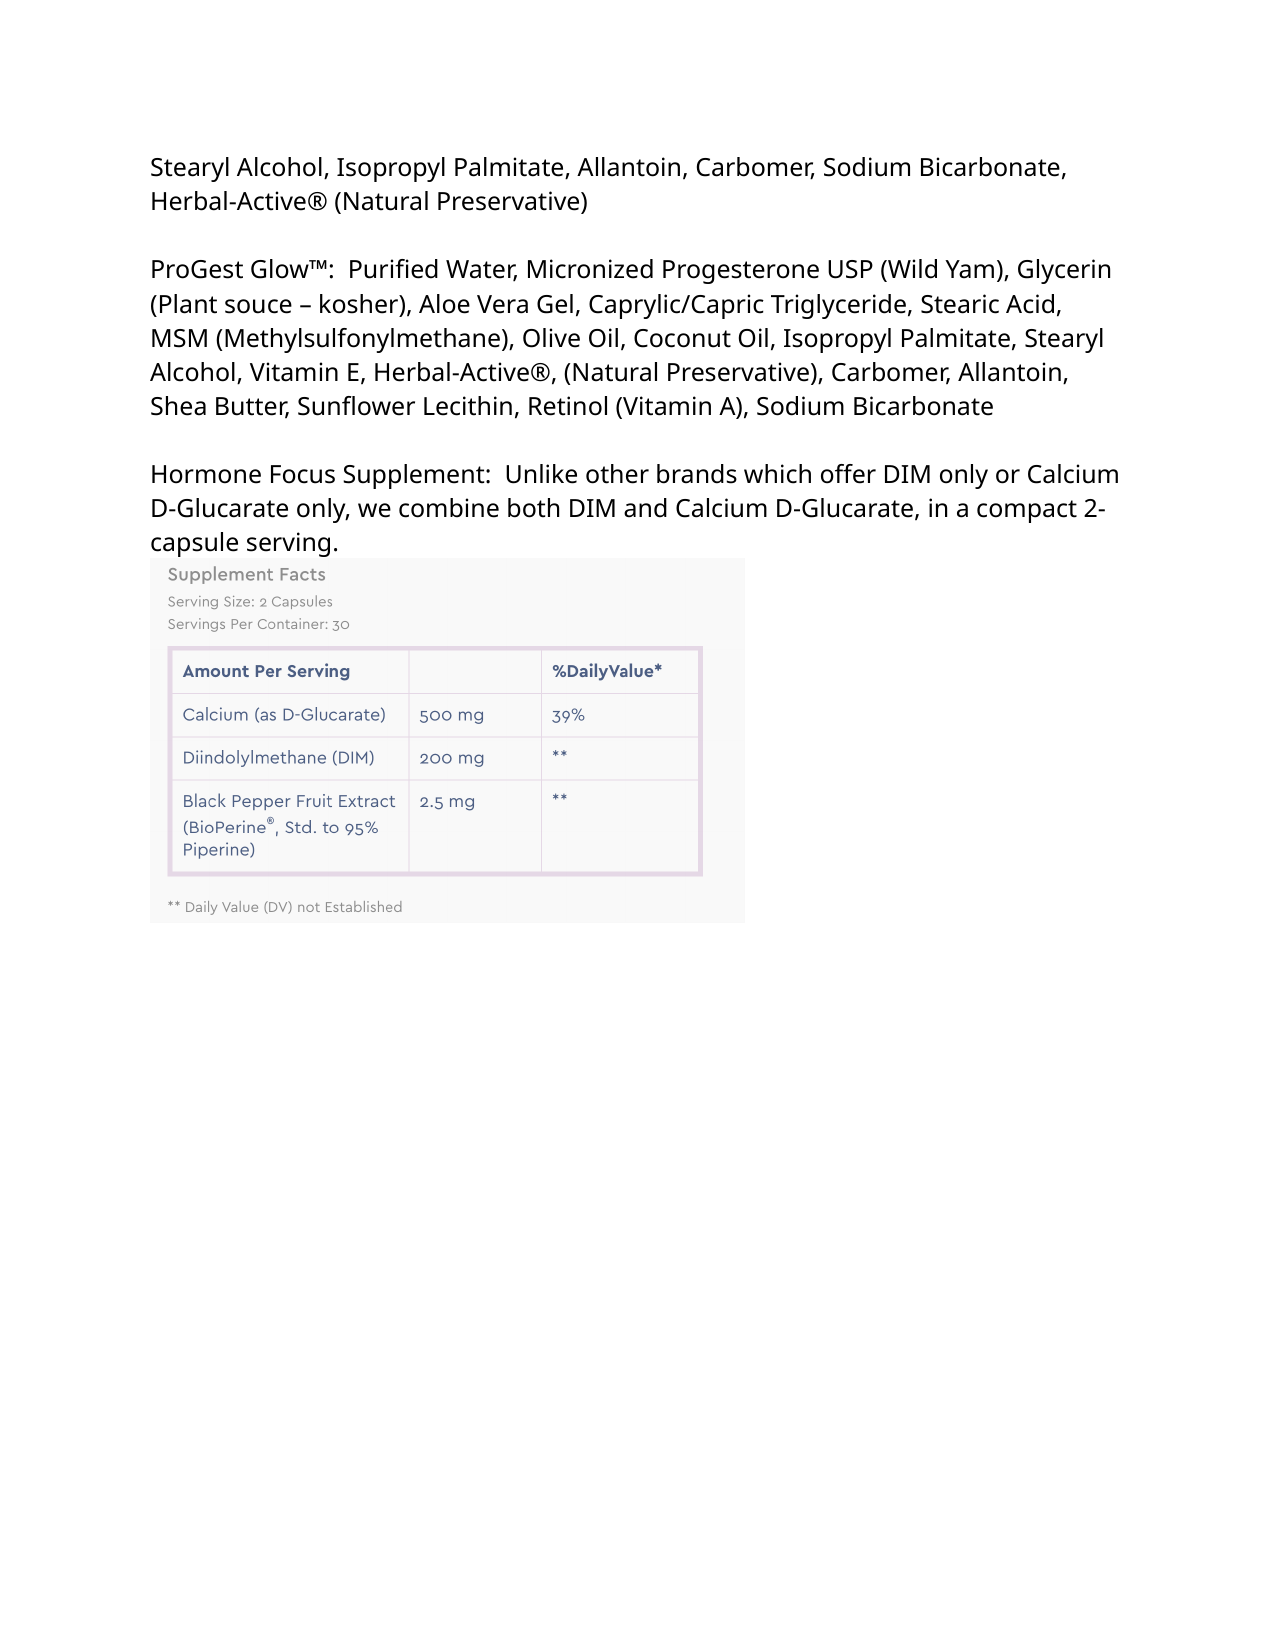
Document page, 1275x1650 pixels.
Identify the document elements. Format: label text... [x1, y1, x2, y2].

picture [150, 558, 745, 923]
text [150, 150, 1125, 218]
text Hormone Focus Supplement: Unlike other brands which offer DIM only or Calcium D-Glucarate only, we combine both DIM and Calcium D-Glucarate, in a compact 2-capsule serving. [150, 457, 1125, 559]
text ProGest Glow™: Purified Water, Micronized Progesterone USP (Wild Yam), Glycerin (Plant souce – kosher), Aloe Vera Gel, Caprylic/Capric Triglyceride, Stearic Acid, MSM (Methylsulfonylmethane), Olive Oil, Coconut Oil, Isopropyl Palmitate, Stearyl Alcohol, Vitamin E, Herbal-Active®, (Natural Preservative), Carbomer, Allantoin, Shea Butter, Sunflower Lecithin, Retinol (Vitamin A), Sodium Bicarbonate [150, 252, 1125, 422]
